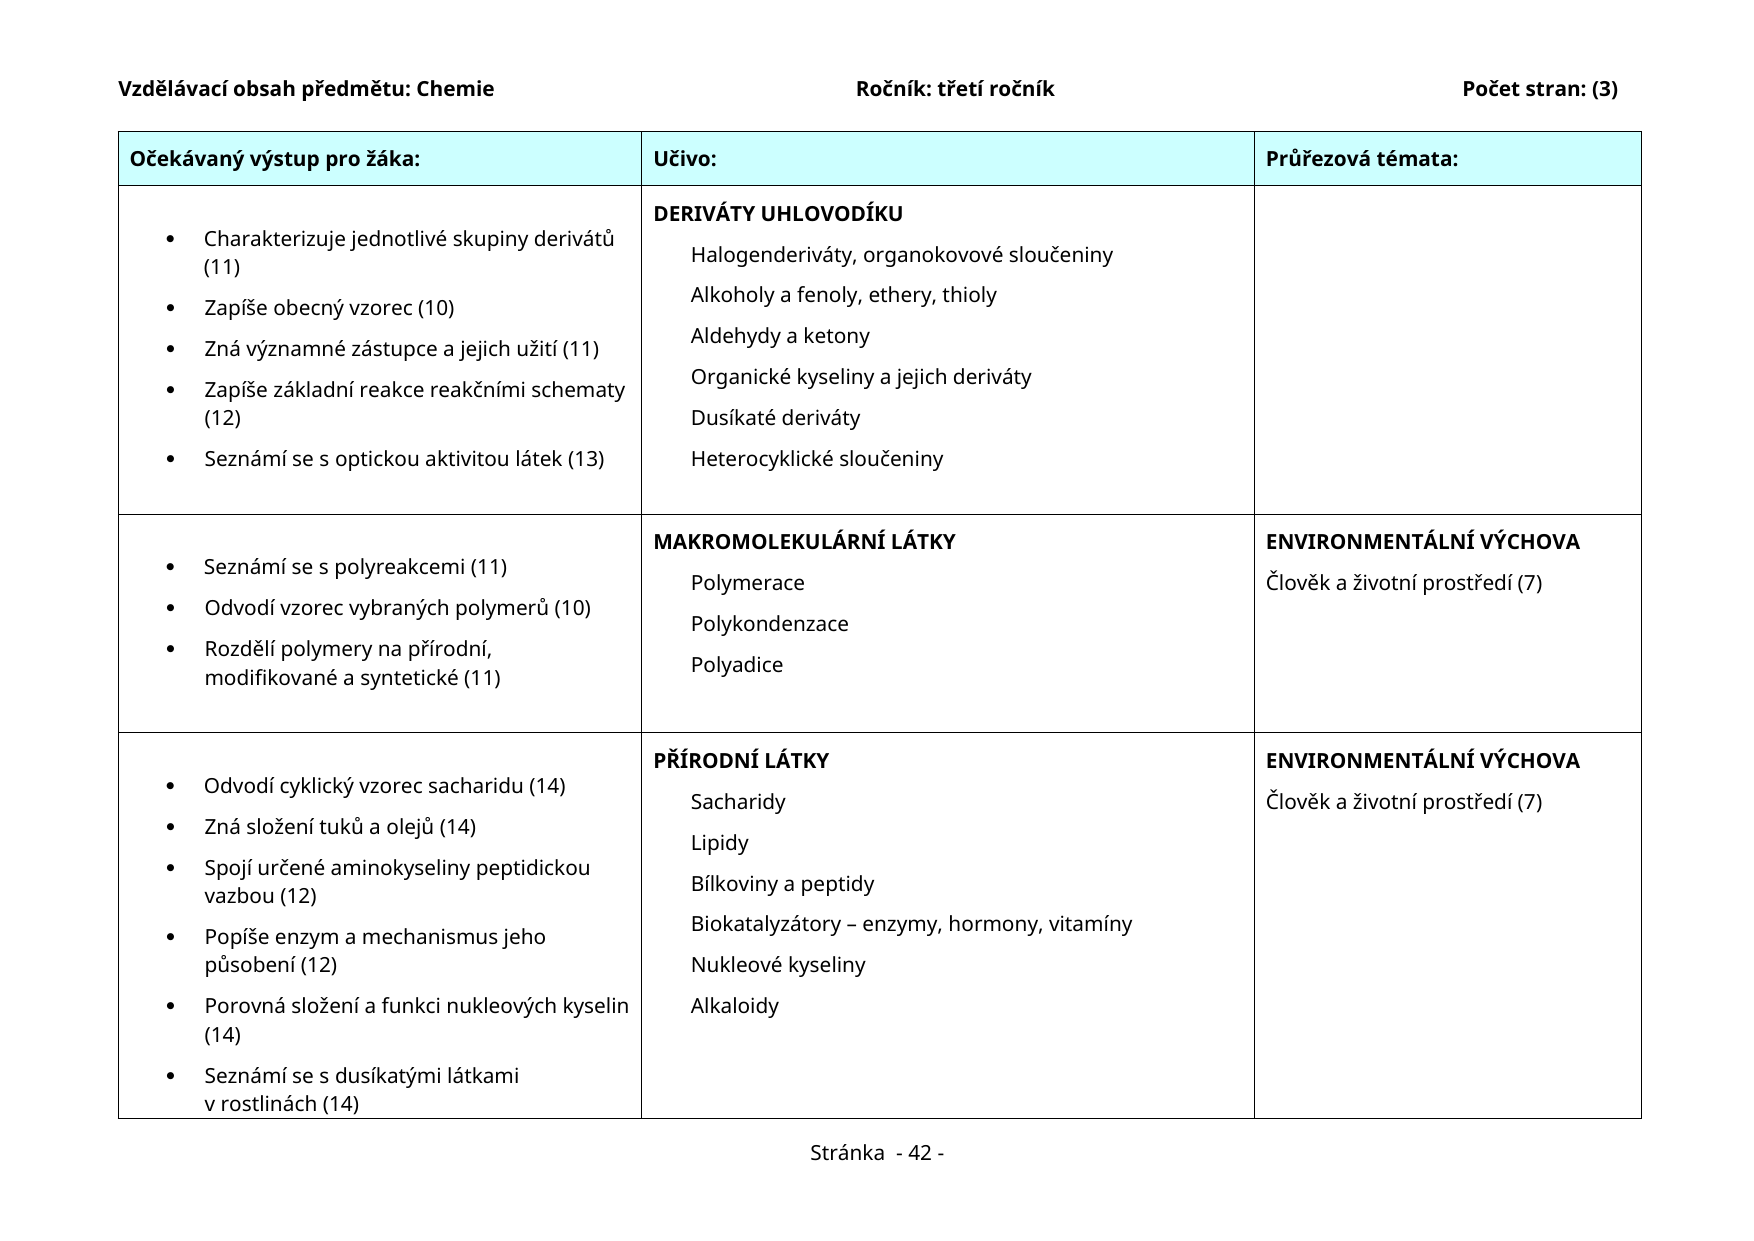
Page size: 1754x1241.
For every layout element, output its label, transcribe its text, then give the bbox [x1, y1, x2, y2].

table_cell ENVIRONMENTÁLNÍ VÝCHOVA Člověk a životní prostředí (7) [1255, 515, 1641, 732]
table_cell DERIVÁTY UHLOVODÍKU Halogenderiváty, organokovové sloučeniny Alkoholy a fenoly, ethery, thioly Aldehydy a ketony Organické kyseliny a jejich deriváty Dusíkaté deriváty Heterocyklické sloučeniny [642, 186, 1254, 514]
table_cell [1255, 733, 1641, 1118]
table_cell MAKROMOLEKULÁRNÍ LÁTKY Polymerace Polykondenzace Polyadice [642, 515, 1254, 732]
table_cell Seznámí se s polyreakcemi (11) Odvodí vzorec vybraných polymerů (10) Rozdělí polymery na přírodní, modifikované a syntetické (11) [119, 515, 641, 732]
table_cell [119, 733, 641, 1118]
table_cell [642, 733, 1254, 1118]
table_header Učivo: [642, 132, 1254, 185]
table_header Průřezová témata: [1255, 132, 1641, 185]
table_header Očekávaný výstup pro žáka: [119, 132, 641, 185]
table_cell [1255, 186, 1641, 514]
table_cell Charakterizuje jednotlivé skupiny derivátů (11) Zapíše obecný vzorec (10) Zná významné zástupce a jejich užití (11) Zapíše základní reakce reakčními schematy (12) Seznámí se s optickou aktivitou látek (13) [119, 186, 641, 514]
